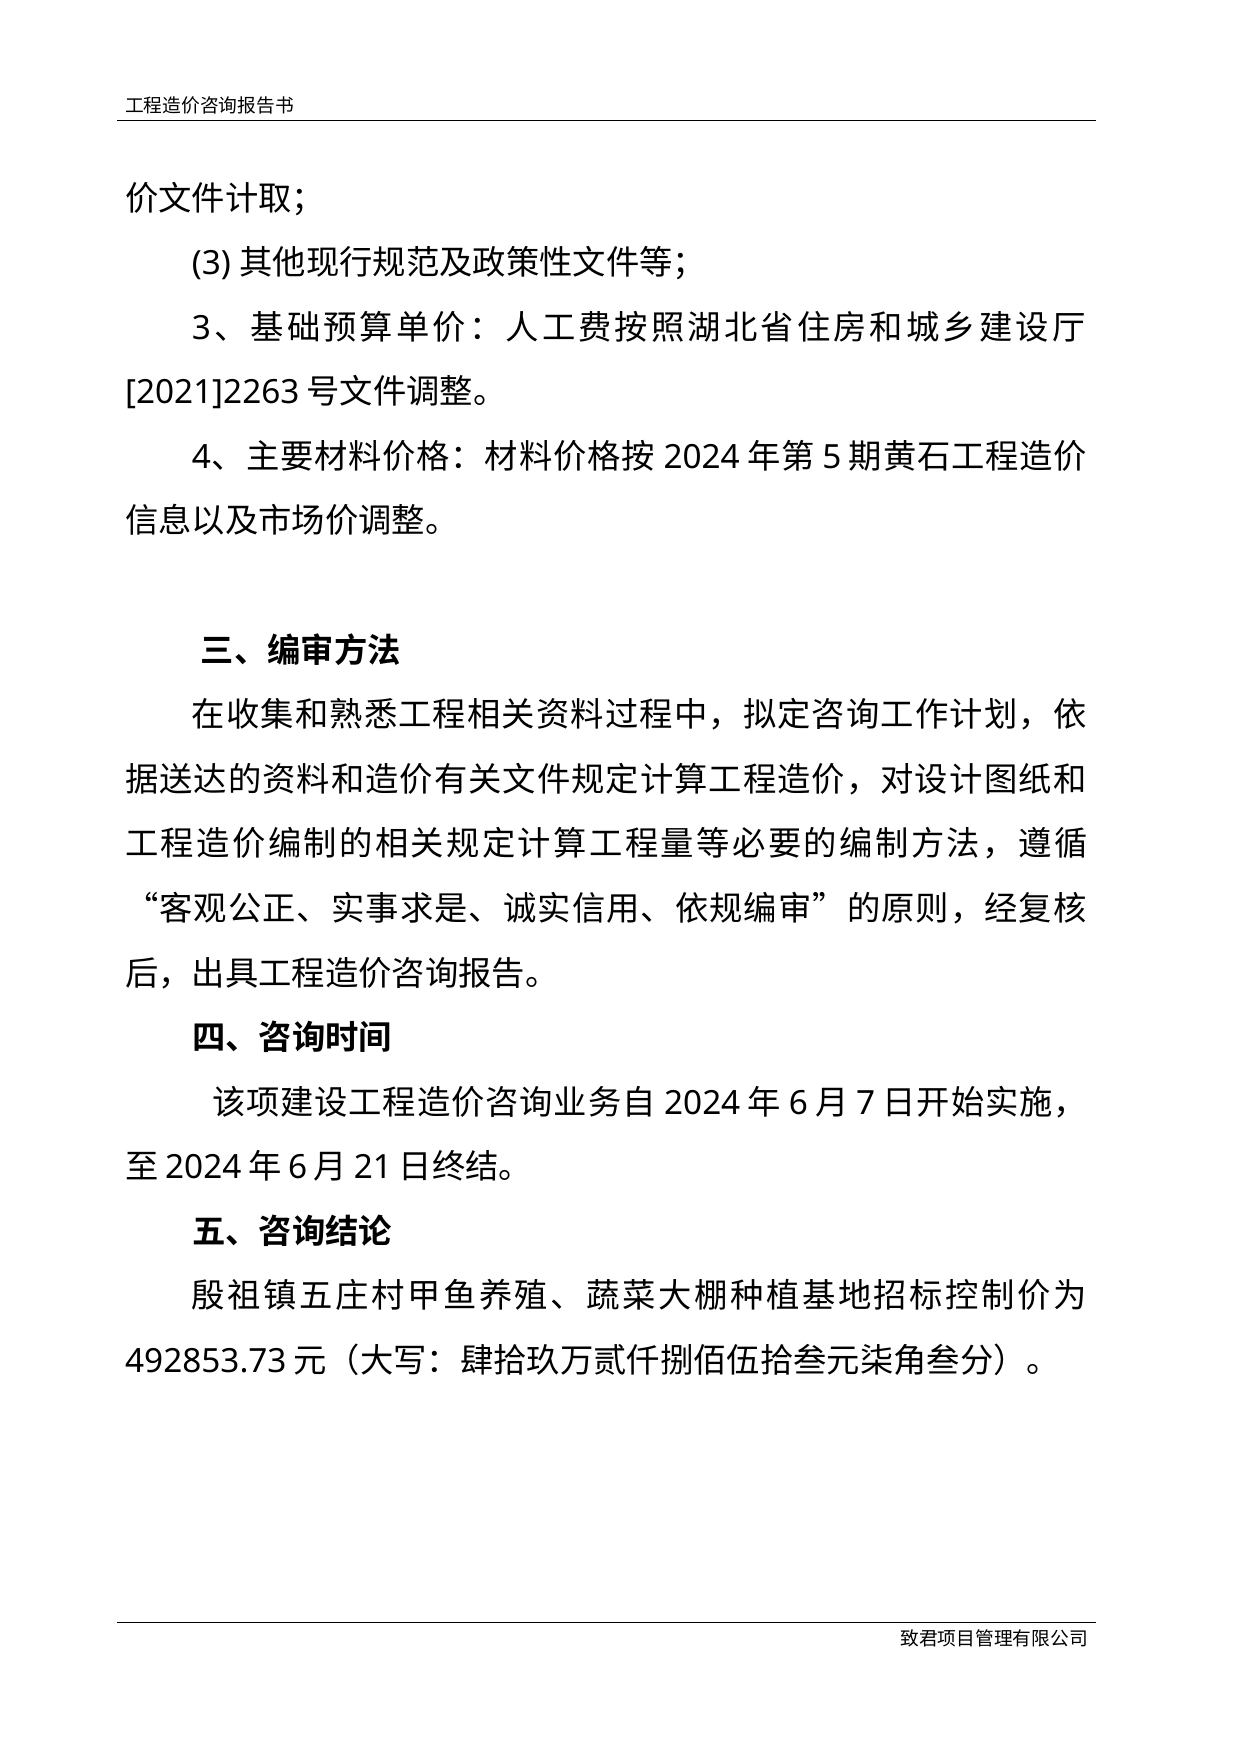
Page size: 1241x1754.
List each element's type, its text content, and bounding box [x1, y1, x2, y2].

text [125, 158, 1087, 223]
text 四、咨询时间 [125, 998, 1087, 1062]
text 在收集和熟悉工程相关资料过程中，拟定咨询工作计划，依据送达的资料和造价有关文件规定计算工程造价，对设计图纸和工程造价编制的相关规定计算工程量等必要的编制方法，遵循“客观公正、实事求是、诚实信用、依规编审”的原则，经复核后，出具工程造价咨询报告。 [125, 675, 1087, 998]
text 五、咨询结论 [125, 1192, 1087, 1256]
text 殷祖镇五庄村甲鱼养殖、蔬菜大棚种植基地招标控制价为492853.73元（大写：肆拾玖万贰仟捌佰伍拾叁元柒角叁分）。 [125, 1256, 1087, 1385]
text 4、主要材料价格：材料价格按2024年第5期黄石工程造价信息以及市场价调整。 [125, 417, 1087, 546]
text 3、基础预算单价：人工费按照湖北省住房和城乡建设厅[2021]2263号文件调整。 [125, 287, 1087, 417]
text 三、编审方法 [125, 610, 1087, 675]
text (3) 其他现行规范及政策性文件等； [125, 223, 1087, 287]
text 该项建设工程造价咨询业务自2024年6月7日开始实施，至2024年6月21日终结。 [125, 1062, 1087, 1192]
